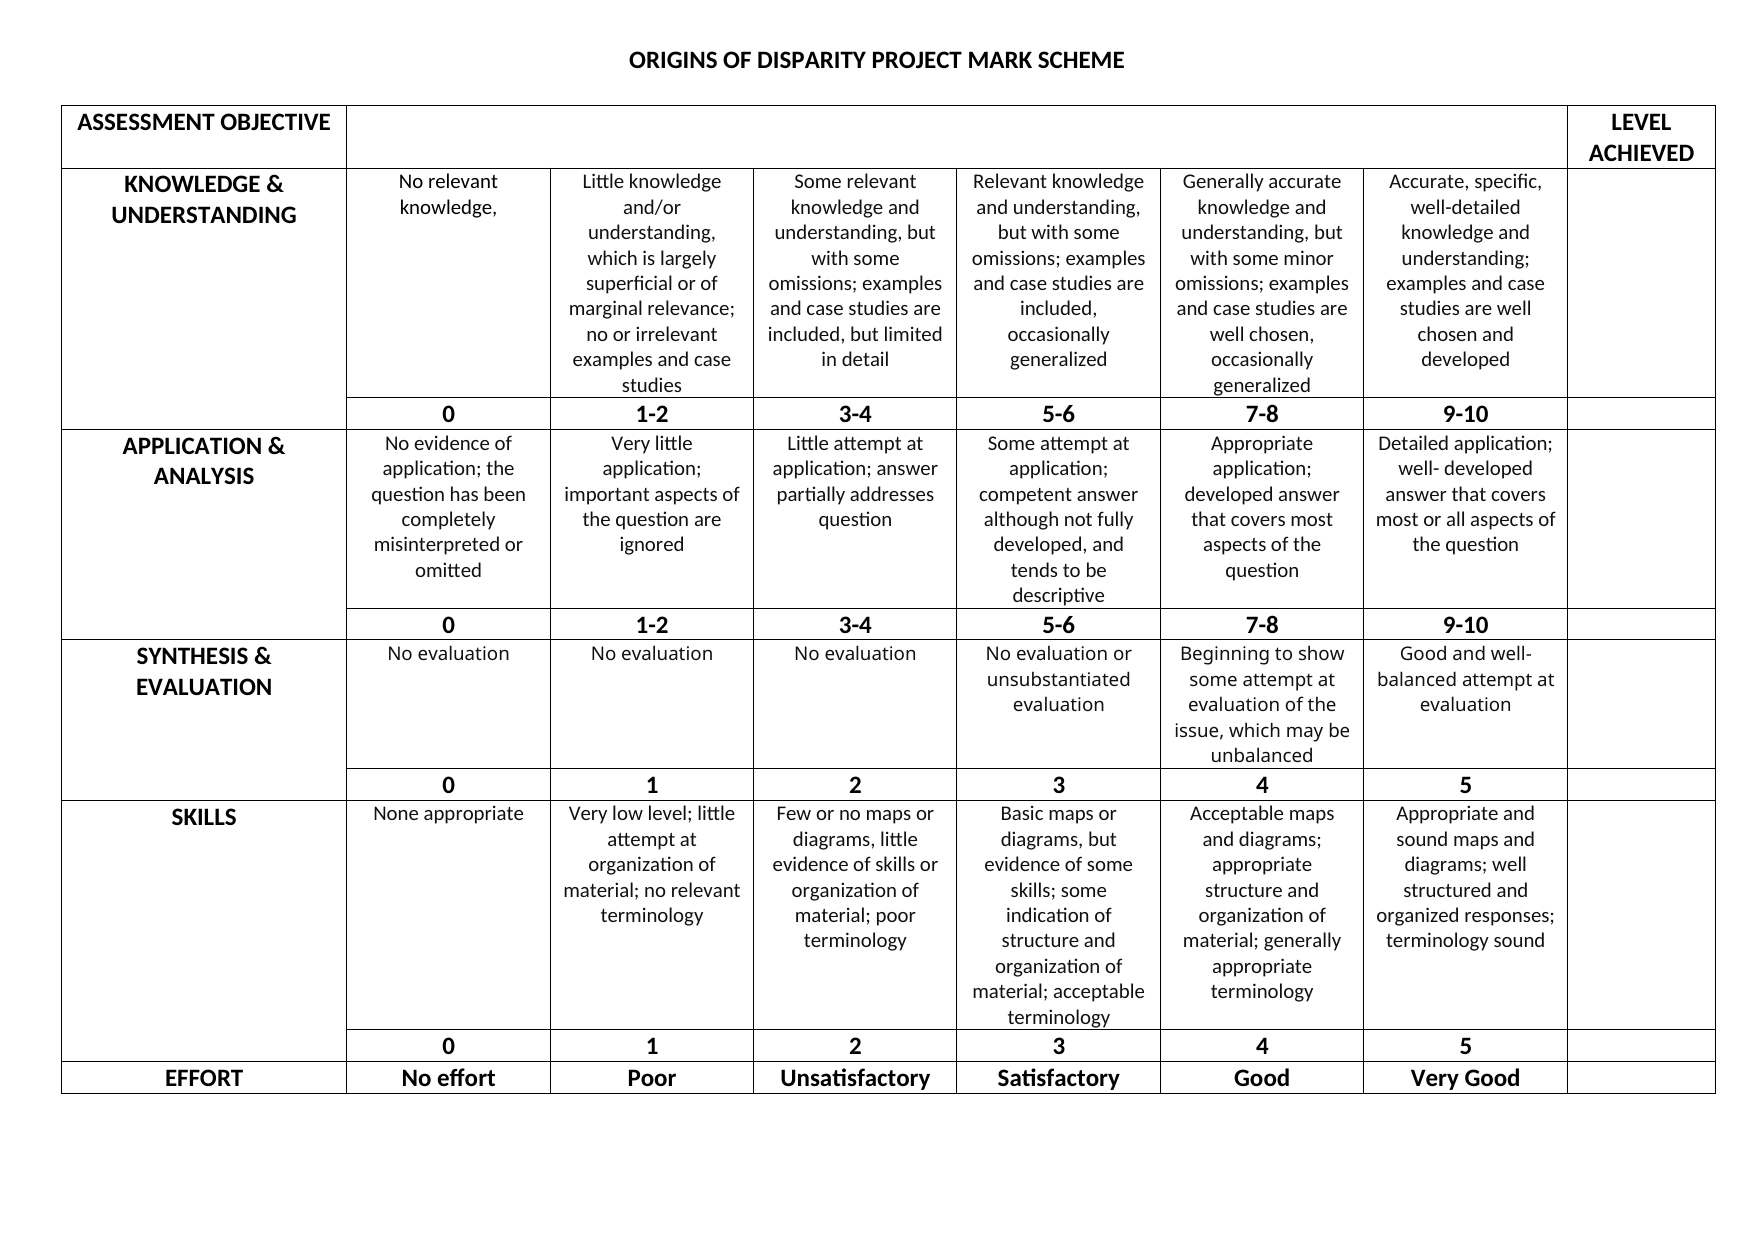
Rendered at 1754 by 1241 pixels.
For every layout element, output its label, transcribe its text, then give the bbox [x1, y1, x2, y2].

table_cell 5 [1364, 1030, 1567, 1061]
table_cell Very little application; important aspects of the question are ignored [551, 430, 753, 608]
table_cell SKILLS [62, 801, 346, 1061]
table_cell APPLICATION & ANALYSIS [62, 430, 346, 639]
table_cell 0 [347, 398, 550, 429]
text ORIGINS OF DISPARITY PROJECT MARK SCHEME [150, 44, 1604, 75]
table_cell 4 [1161, 1030, 1363, 1061]
table_cell Satisfactory [957, 1062, 1160, 1092]
table_cell 4 [1161, 769, 1363, 799]
table_cell Beginning to show some attempt at evaluation of the issue, which may be unbalanced [1161, 640, 1363, 768]
table_cell Good and well- balanced attempt at evaluation [1364, 640, 1567, 768]
table_cell No evaluation [754, 640, 956, 768]
table_cell 9-10 [1364, 609, 1567, 639]
table_cell Appropriate and sound maps and diagrams; well structured and organized responses; terminology sound [1364, 801, 1567, 1029]
table_cell 5-6 [957, 398, 1160, 429]
table_cell [1568, 398, 1715, 429]
table_cell 3 [957, 769, 1160, 799]
table_cell Little knowledge and/or understanding, which is largely superficial or of marginal relevance; no or irrelevant examples and case studies [551, 169, 753, 397]
table_cell 1 [551, 769, 753, 799]
table_cell 3-4 [754, 609, 956, 639]
table_cell 9-10 [1364, 398, 1567, 429]
table_cell 0 [347, 609, 550, 639]
table_cell 7-8 [1161, 609, 1363, 639]
table_cell No effort [347, 1062, 550, 1092]
table_cell 5 [1364, 769, 1567, 799]
table_cell None appropriate [347, 801, 550, 1029]
table_cell [1568, 801, 1715, 1029]
table_cell No evaluation [347, 640, 550, 768]
table_cell Generally accurate knowledge and understanding, but with some minor omissions; examples and case studies are well chosen, occasionally generalized [1161, 169, 1363, 397]
table_cell Poor [551, 1062, 753, 1092]
table_cell No evidence of application; the question has been completely misinterpreted or omitted [347, 430, 550, 608]
table_cell Relevant knowledge and understanding, but with some omissions; examples and case studies are included, occasionally generalized [957, 169, 1160, 397]
table_cell [1568, 609, 1715, 639]
table_cell [1568, 169, 1715, 397]
table_cell Accurate, specific, well-detailed knowledge and understanding; examples and case studies are well chosen and developed [1364, 169, 1567, 397]
table_cell Basic maps or diagrams, but evidence of some skills; some indication of structure and organization of material; acceptable terminology [957, 801, 1160, 1029]
table_header [347, 106, 1567, 167]
table_cell 7-8 [1161, 398, 1363, 429]
table_cell Some relevant knowledge and understanding, but with some omissions; examples and case studies are included, but limited in detail [754, 169, 956, 397]
table_cell 5-6 [957, 609, 1160, 639]
table_cell Some attempt at application; competent answer although not fully developed, and tends to be descriptive [957, 430, 1160, 608]
table_header LEVEL ACHIEVED [1568, 106, 1715, 167]
table_cell SYNTHESIS & EVALUATION [62, 640, 346, 799]
table_cell No evaluation [551, 640, 753, 768]
table_cell Good [1161, 1062, 1363, 1092]
table_cell Detailed application; well- developed answer that covers most or all aspects of the question [1364, 430, 1567, 608]
table_cell Appropriate application; developed answer that covers most aspects of the question [1161, 430, 1363, 608]
table_cell 2 [754, 769, 956, 799]
table_cell No relevant knowledge, [347, 169, 550, 397]
table_cell 1-2 [551, 609, 753, 639]
table_cell Acceptable maps and diagrams; appropriate structure and organization of material; generally appropriate terminology [1161, 801, 1363, 1029]
table_cell 1-2 [551, 398, 753, 429]
table_cell 2 [754, 1030, 956, 1061]
table_header ASSESSMENT OBJECTIVE [62, 106, 346, 167]
table_cell [1568, 640, 1715, 768]
table_cell EFFORT [62, 1062, 346, 1092]
table_cell 3 [957, 1030, 1160, 1061]
table_cell 0 [347, 1030, 550, 1061]
table_cell [1568, 769, 1715, 799]
table_cell [1568, 430, 1715, 608]
table_cell Very low level; little attempt at organization of material; no relevant terminology [551, 801, 753, 1029]
table_cell 1 [551, 1030, 753, 1061]
table_cell 3-4 [754, 398, 956, 429]
table_cell KNOWLEDGE & UNDERSTANDING [62, 169, 346, 429]
table_cell [1568, 1062, 1715, 1092]
table_cell Few or no maps or diagrams, little evidence of skills or organization of material; poor terminology [754, 801, 956, 1029]
table_cell 0 [347, 769, 550, 799]
table_cell Little attempt at application; answer partially addresses question [754, 430, 956, 608]
table_cell Very Good [1364, 1062, 1567, 1092]
table_cell No evaluation or unsubstantiated evaluation [957, 640, 1160, 768]
table_cell Unsatisfactory [754, 1062, 956, 1092]
table_cell [1568, 1030, 1715, 1061]
